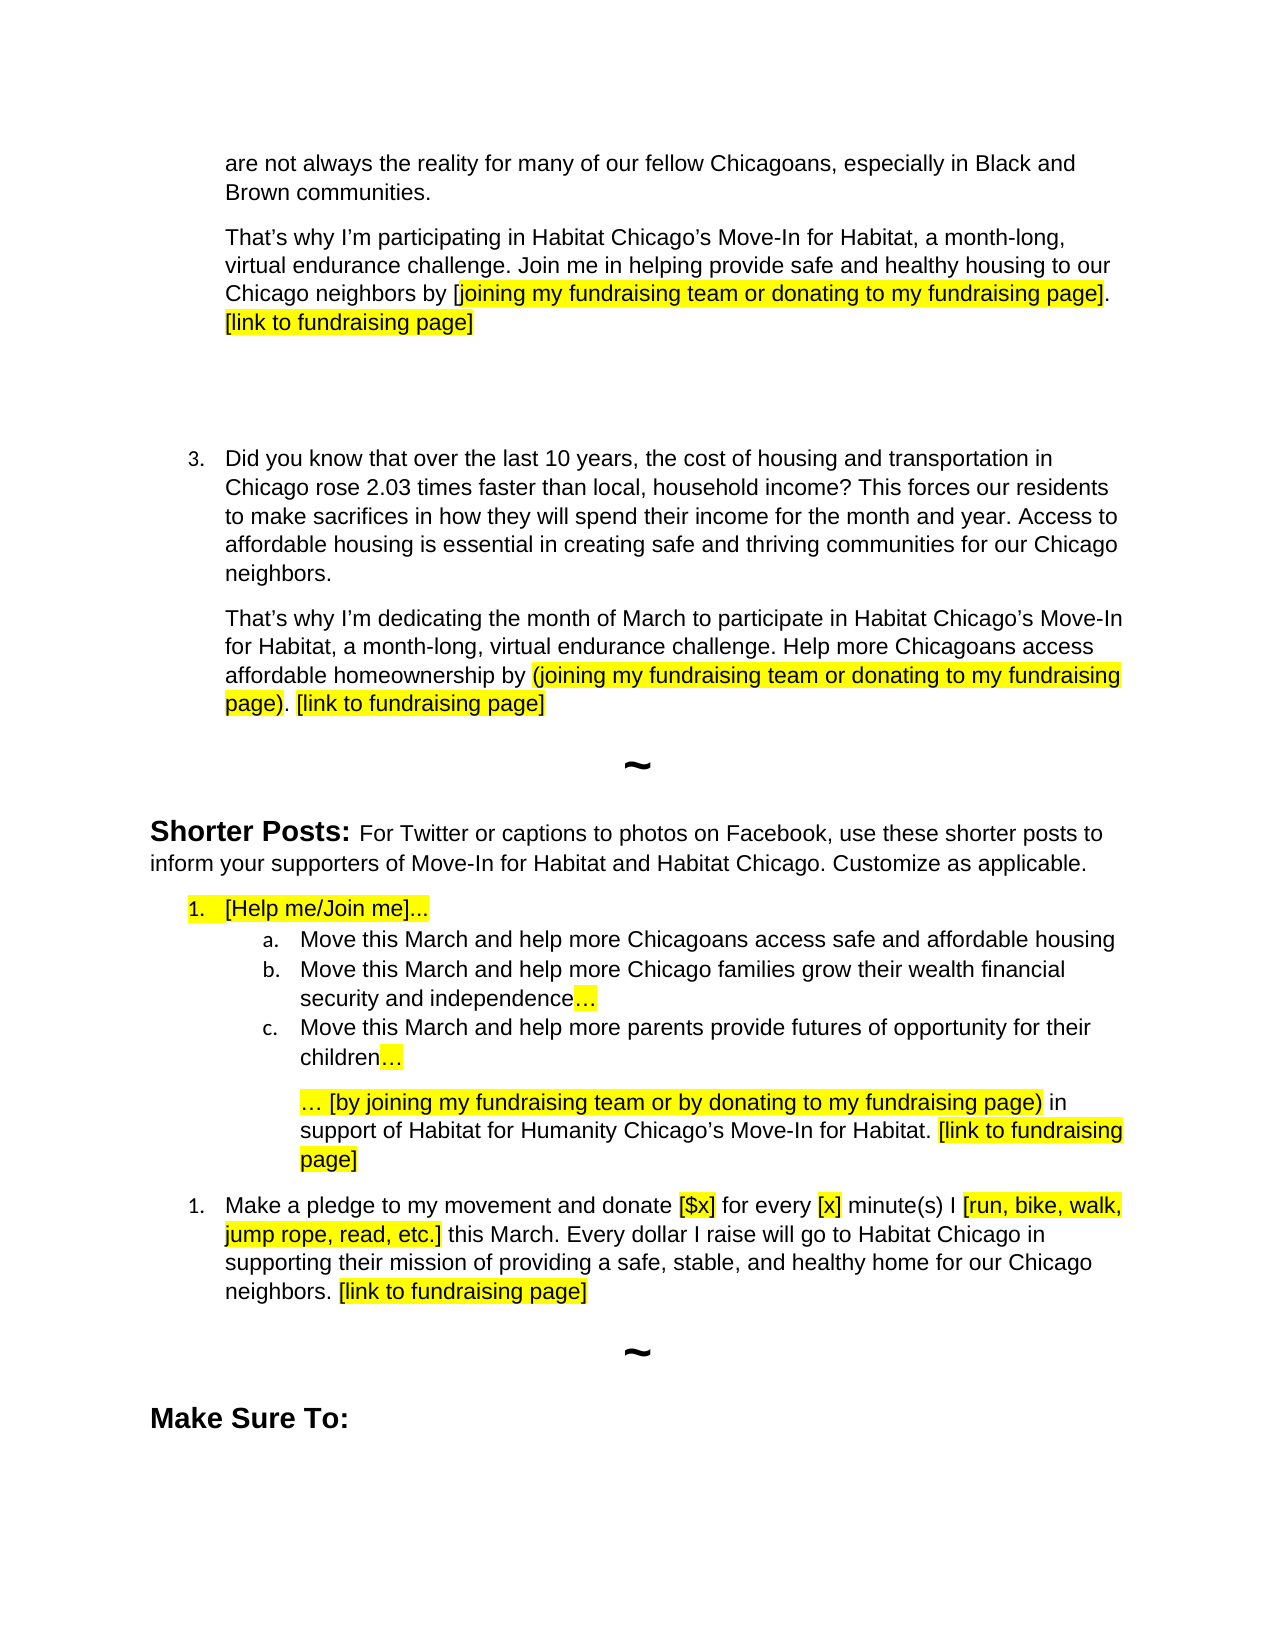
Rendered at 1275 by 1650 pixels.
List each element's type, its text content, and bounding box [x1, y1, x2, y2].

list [187, 150, 1125, 205]
list Move this March and help more Chicagoans access safe and affordable housing [262, 925, 1125, 953]
text That’s why I’m participating in Habitat Chicago’s Move-In for Habitat, a month-long, virtual endurance challenge. Join me in helping provide safe and healthy housing to our Chicago neighbors by [joining my fundraising team or donating to my fundraising page]. [link to fundraising page] [225, 223, 1125, 335]
list [Help me/Join me]... [187, 894, 1125, 923]
text … [by joining my fundraising team or by donating to my fundraising page) in support of Habitat for Humanity Chicago’s Move-In for Habitat. [link to fundraising page] [300, 1089, 1125, 1172]
text ~ [150, 735, 1125, 793]
text Shorter Posts: For Twitter or captions to photos on Facebook, use these shorter posts to inform your supporters of Move-In for Habitat and Habitat Chicago. Customize as applicable. [150, 814, 1125, 876]
text That’s why I’m dedicating the month of March to participate in Habitat Chicago’s Move-In for Habitat, a month-long, virtual endurance challenge. Help more Chicagoans access affordable homeownership by (joining my fundraising team or donating to my fundraising page). [link to fundraising page] [225, 605, 1125, 716]
text ~ [150, 1323, 1125, 1380]
list Did you know that over the last 10 years, the cost of housing and transportation in Chicago rose 2.03 times faster than local, household income? This forces our residents to make sacrifices in how they will spend their income for the month and year. Access to affordable housing is essential in creating safe and thriving communities for our Chicago neighbors. [187, 444, 1125, 586]
list Make a pledge to my movement and donate [$x] for every [x] minute(s) I [run, bike, walk, jump rope, read, etc.] this March. Every dollar I raise will go to Habitat Chicago in supporting their mission of providing a safe, stable, and healthy home for our Chicago neighbors. [link to fundraising page] [187, 1191, 1125, 1304]
list Move this March and help more parents provide futures of opportunity for their children… [262, 1013, 1125, 1070]
text Make Sure To: [150, 1402, 1125, 1435]
list Move this March and help more Chicago families grow their wealth financial security and independence… [262, 955, 1125, 1011]
